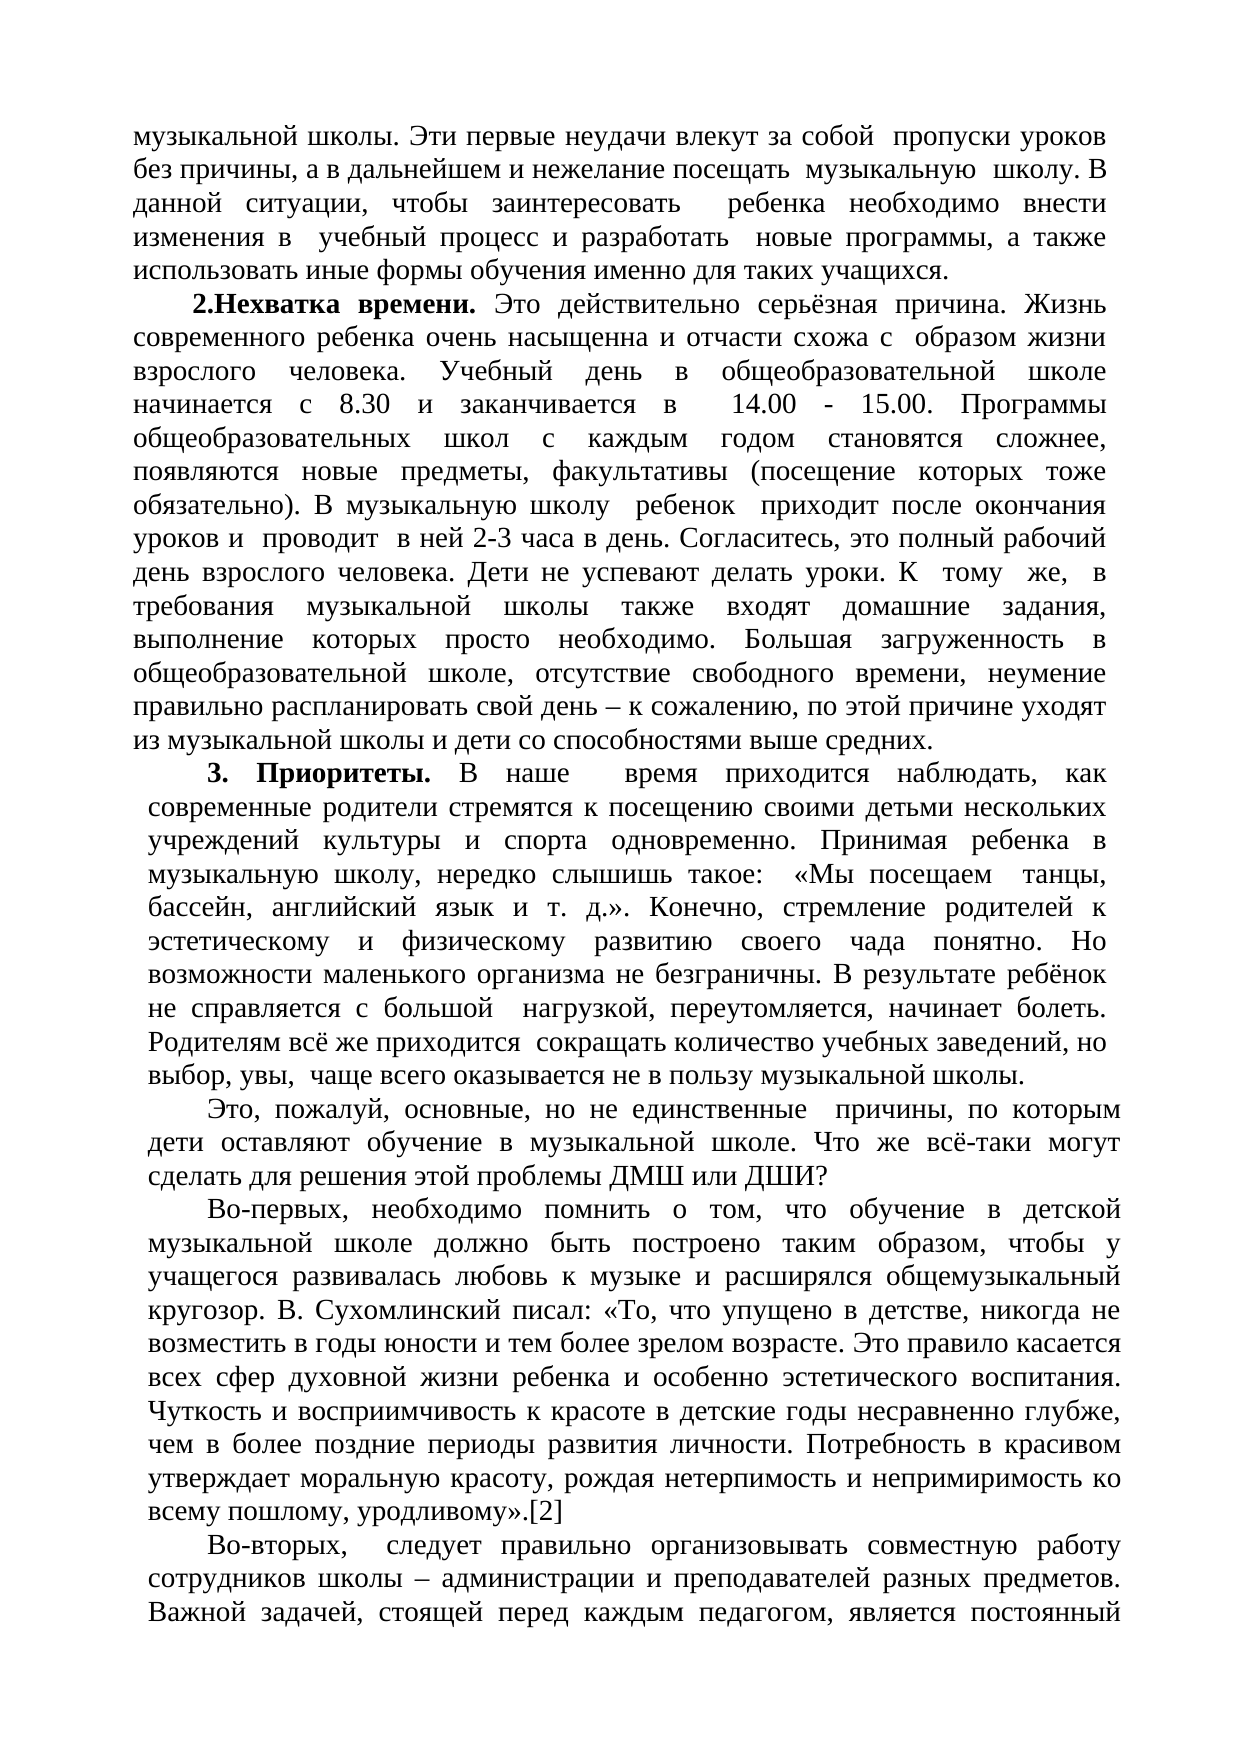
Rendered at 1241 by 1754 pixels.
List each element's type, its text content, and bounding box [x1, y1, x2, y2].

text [133, 118, 1107, 286]
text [148, 1527, 1122, 1627]
text Во-первых, необходимо помнить о том, что обучение в детской музыкальной школе должно быть построено таким образом, чтобы у учащегося развивалась любовь к музыке и расширялся общемузыкальный кругозор. В. Сухомлинский писал: «То, что упущено в детстве, никогда не возместить в годы юности и тем более зрелом возрасте. Это правило касается всех сфер духовной жизни ребенка и особенно эстетического воспитания. Чуткость и восприимчивость к красоте в детские годы несравненно глубже, чем в более поздние периоды развития личности. Потребность в красивом утверждает моральную красоту, рождая нетерпимость и непримиримость ко всему пошлому, уродливому».[2] [148, 1191, 1122, 1527]
text 2.Нехватка времени. Это действительно серьёзная причина. Жизнь современного ребенка очень насыщенна и отчасти схожа с образом жизни взрослого человека. Учебный день в общеобразовательной школе начинается с 8.30 и заканчивается в 14.00 - 15.00. Программы общеобразовательных школ с каждым годом становятся сложнее, появляются новые предметы, факультативы (посещение которых тоже обязательно). В музыкальную школу ребенок приходит после окончания уроков и проводит в ней 2-3 часа в день. Согласитесь, это полный рабочий день взрослого человека. Дети не успевают делать уроки. К тому же, в требования музыкальной школы также входят домашние задания, выполнение которых просто необходимо. Большая загруженность в общеобразовательной школе, отсутствие свободного времени, неумение правильно распланировать свой день – к сожалению, по этой причине уходят из музыкальной школы и дети со способностями выше средних. [133, 286, 1107, 755]
text Это, пожалуй, основные, но не единственные причины, по которым дети оставляют обучение в музыкальной школе. Что же всё-таки могут сделать для решения этой проблемы ДМШ или ДШИ? [148, 1091, 1122, 1191]
text 3. Приоритеты. В наше время приходится наблюдать, как современные родители стремятся к посещению своими детьми нескольких учреждений культуры и спорта одновременно. Принимая ребенка в музыкальную школу, нередко слышишь такое: «Мы посещаем танцы, бассейн, английский язык и т. д.». Конечно, стремление родителей к эстетическому и физическому развитию своего чада понятно. Но возможности маленького организма не безграничны. В результате ребёнок не справляется с большой нагрузкой, переутомляется, начинает болеть. Родителям всё же приходится сокращать количество учебных заведений, но выбор, увы, чаще всего оказывается не в пользу музыкальной школы. [148, 755, 1107, 1091]
